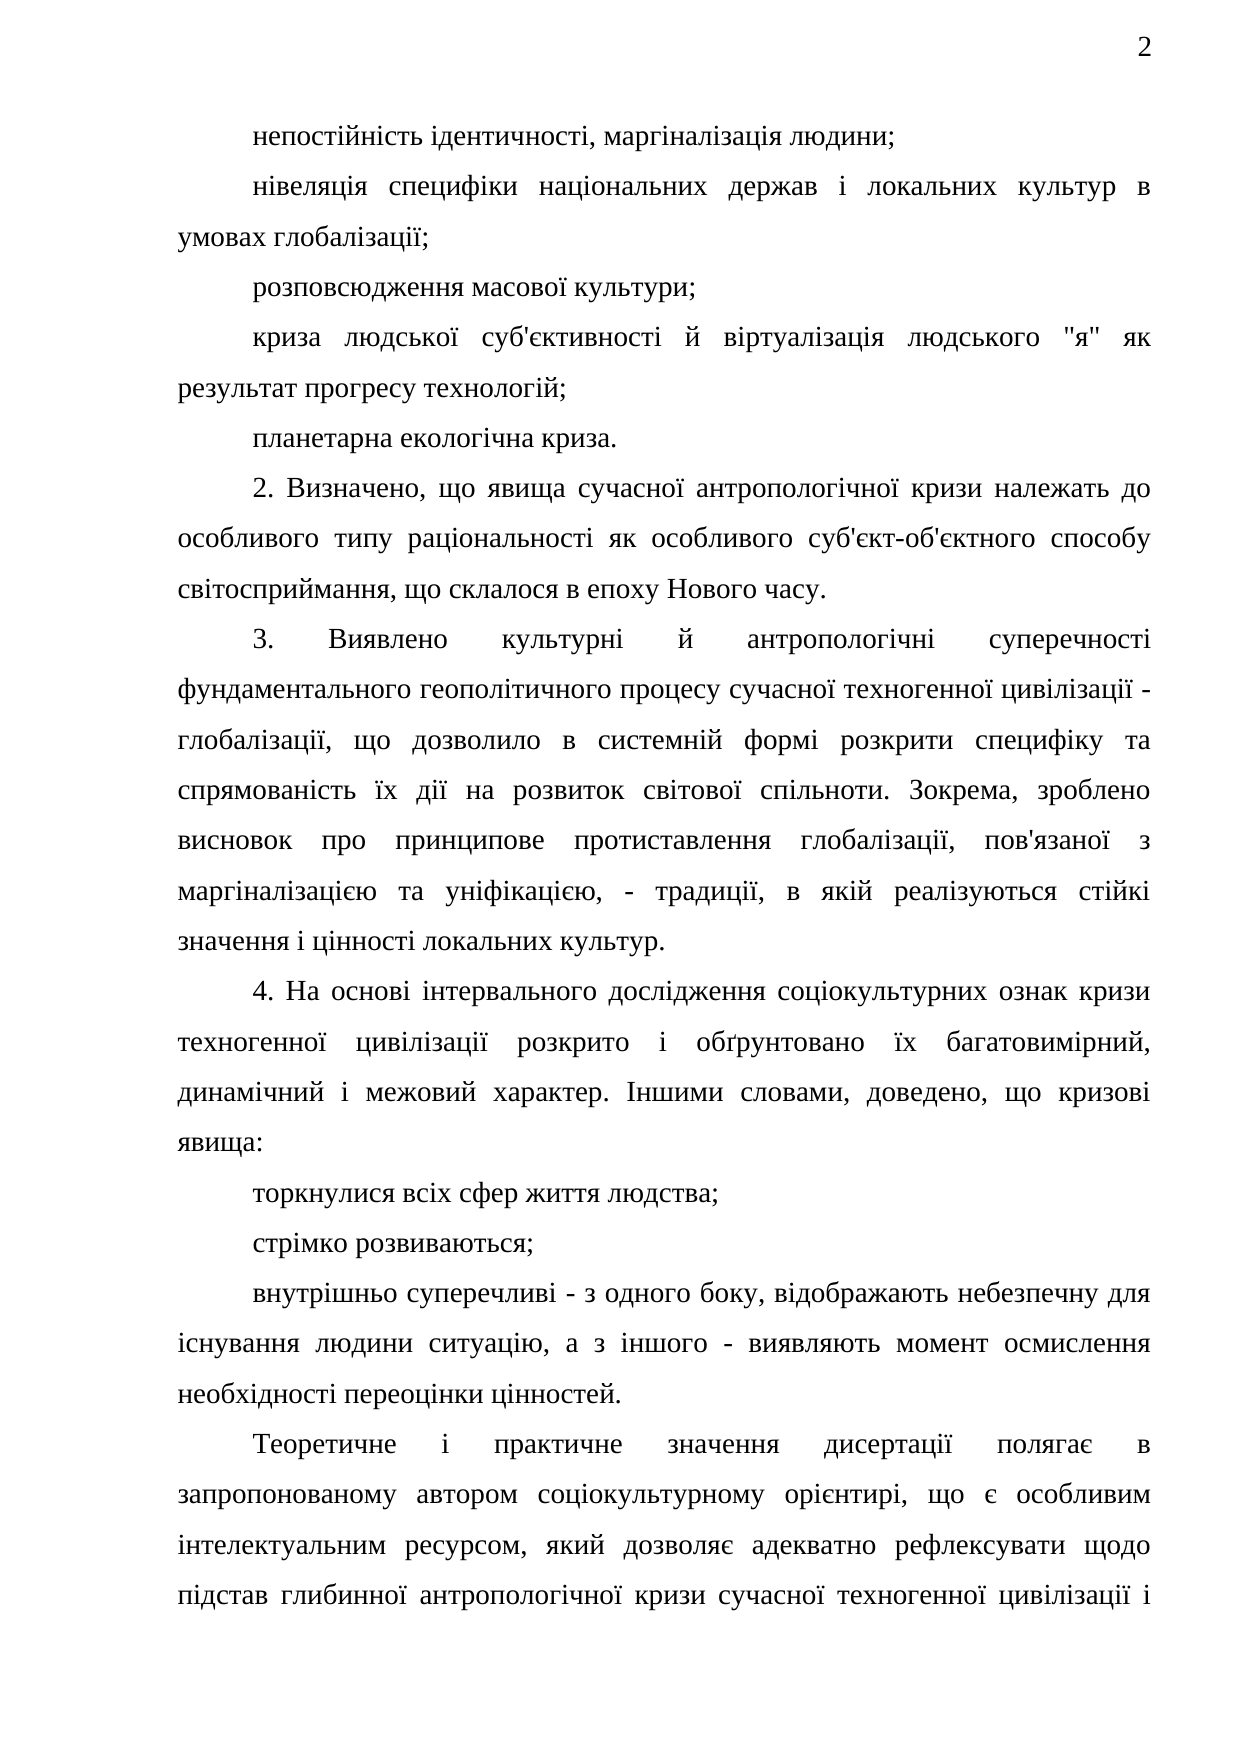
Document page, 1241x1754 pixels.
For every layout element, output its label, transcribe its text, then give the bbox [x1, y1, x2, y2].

text нівеляція специфіки національних держав і локальних культур в умовах глобалізації; [177, 168, 1152, 252]
text 3. Виявлено культурні й антропологічні суперечності фундаментального геополітичного процесу сучасної техногенної цивілізації - глобалізації, що дозволило в системній формі розкрити специфіку та спрямованість їх дії на розвиток світової спільноти. Зокрема, зроблено висновок про принципове протиставлення глобалізації, пов'язаної з маргіналізацією та уніфікацією, - традиції, в якій реалізуються стійкі значення і цінності локальних культур. [177, 621, 1152, 957]
text розповсюдження масової культури; [177, 269, 1152, 303]
text планетарна екологічна криза. [177, 420, 1152, 453]
text 4. На основі інтервального дослідження соціокультурних ознак кризи техногенної цивілізації розкрито і обґрунтовано їх багатовимірний, динамічний і межовий характер. Іншими словами, доведено, що кризові явища: [177, 973, 1152, 1158]
text внутрішньо суперечливі - з одного боку, відображають небезпечну для існування людини ситуацію, а з іншого - виявляють момент осмислення необхідності переоцінки цінностей. [177, 1275, 1152, 1409]
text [177, 1426, 1152, 1611]
text непостійність ідентичності, маргіналізація людини; [177, 118, 1152, 152]
text стрімко розвиваються; [177, 1225, 1152, 1258]
text торкнулися всіх сфер життя людства; [177, 1175, 1152, 1208]
text криза людської суб'єктивності й віртуалізація людського "я" як результат прогресу технологій; [177, 319, 1152, 403]
text 2. Визначено, що явища сучасної антропологічної кризи належать до особливого типу раціональності як особливого суб'єкт-об'єктного способу світосприймання, що склалося в епоху Нового часу. [177, 470, 1152, 604]
